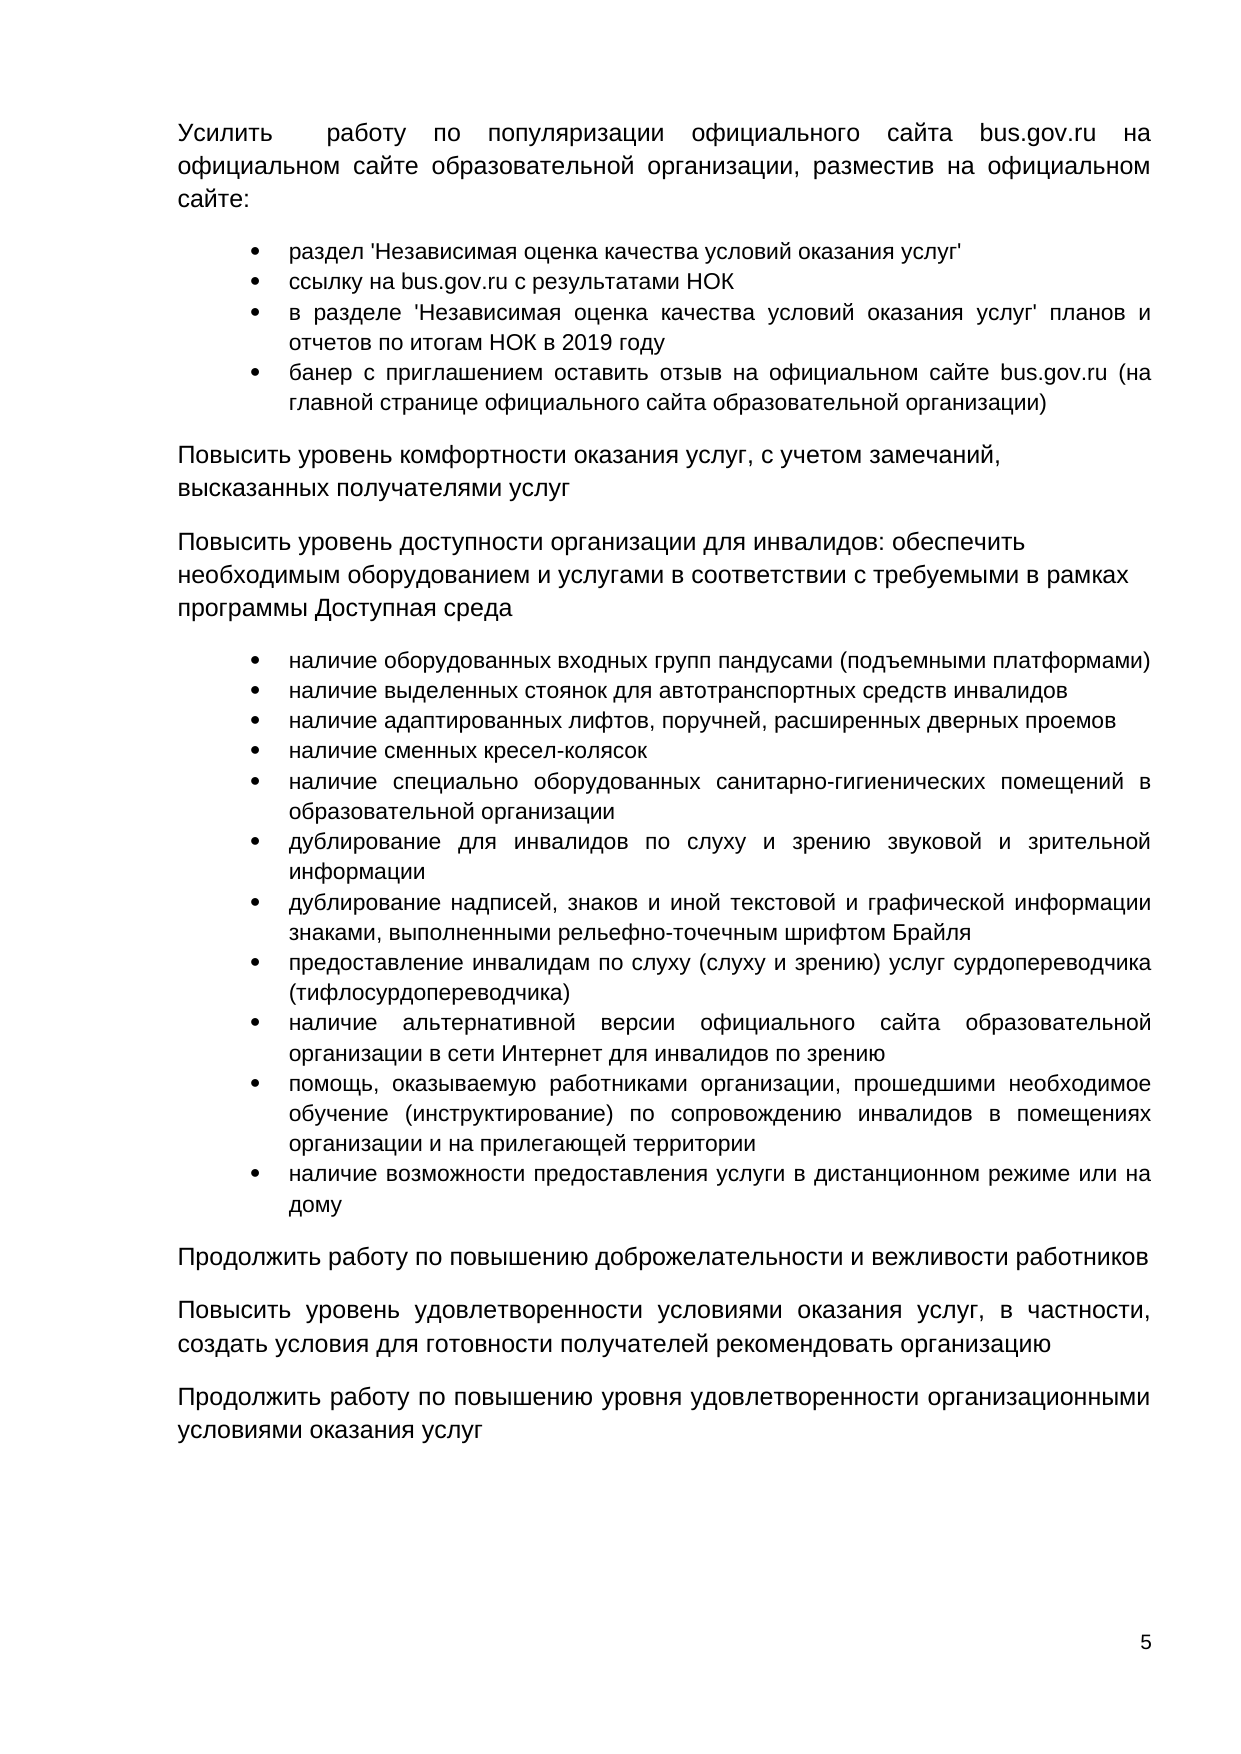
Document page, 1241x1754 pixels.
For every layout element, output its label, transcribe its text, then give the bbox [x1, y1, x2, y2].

list ссылку на bus.gov.ru с результатами НОК [251, 268, 1152, 294]
list предоставление инвалидам по слуху (слуху и зрению) услуг сурдопереводчика (тифлосурдопереводчика) [251, 949, 1152, 1006]
list наличие оборудованных входных групп пандусами (подъемными платформами) [251, 647, 1152, 673]
list наличие сменных кресел-колясок [251, 737, 1152, 764]
text Повысить уровень доступности организации для инвалидов: обеспечить необходимым оборудованием и услугами в соответствии с требуемыми в рамках программы Доступная среда [177, 527, 1152, 622]
list дублирование надписей, знаков и иной текстовой и графической информации знаками, выполненными рельефно-точечным шрифтом Брайля [251, 888, 1152, 945]
list раздел 'Независимая оценка качества условий оказания услуг' [251, 238, 1152, 264]
list помощь, оказываемую работниками организации, прошедшими необходимое обучение (инструктирование) по сопровождению инвалидов в помещениях организации и на прилегающей территории [251, 1070, 1152, 1157]
list наличие возможности предоставления услуги в дистанционном режиме или на дому [251, 1160, 1152, 1217]
text Продолжить работу по повышению уровня удовлетворенности организационными условиями оказания услуг [177, 1382, 1152, 1444]
text Повысить уровень комфортности оказания услуг, с учетом замечаний, высказанных получателями услуг [177, 440, 1152, 502]
text Повысить уровень удовлетворенности условиями оказания услуг, в частности, создать условия для готовности получателей рекомендовать организацию [177, 1296, 1152, 1357]
text Усилить работу по популяризации официального сайта bus.gov.ru на официальном сайте образовательной организации, разместив на официальном сайте: [177, 118, 1152, 213]
list наличие выделенных стоянок для автотранспортных средств инвалидов [251, 677, 1152, 703]
list наличие адаптированных лифтов, поручней, расширенных дверных проемов [251, 707, 1152, 734]
list банер с приглашением оставить отзыв на официальном сайте bus.gov.ru (на главной странице официального сайта образовательной организации) [251, 359, 1152, 415]
list дублирование для инвалидов по слуху и зрению звуковой и зрительной информации [251, 828, 1152, 885]
list наличие альтернативной версии официального сайта образовательной организации в сети Интернет для инвалидов по зрению [251, 1009, 1152, 1066]
list наличие специально оборудованных санитарно-гигиенических помещений в образовательной организации [251, 768, 1152, 824]
list в разделе 'Независимая оценка качества условий оказания услуг' планов и отчетов по итогам НОК в 2019 году [251, 298, 1152, 355]
text Продолжить работу по повышению доброжелательности и вежливости работников [177, 1242, 1152, 1270]
